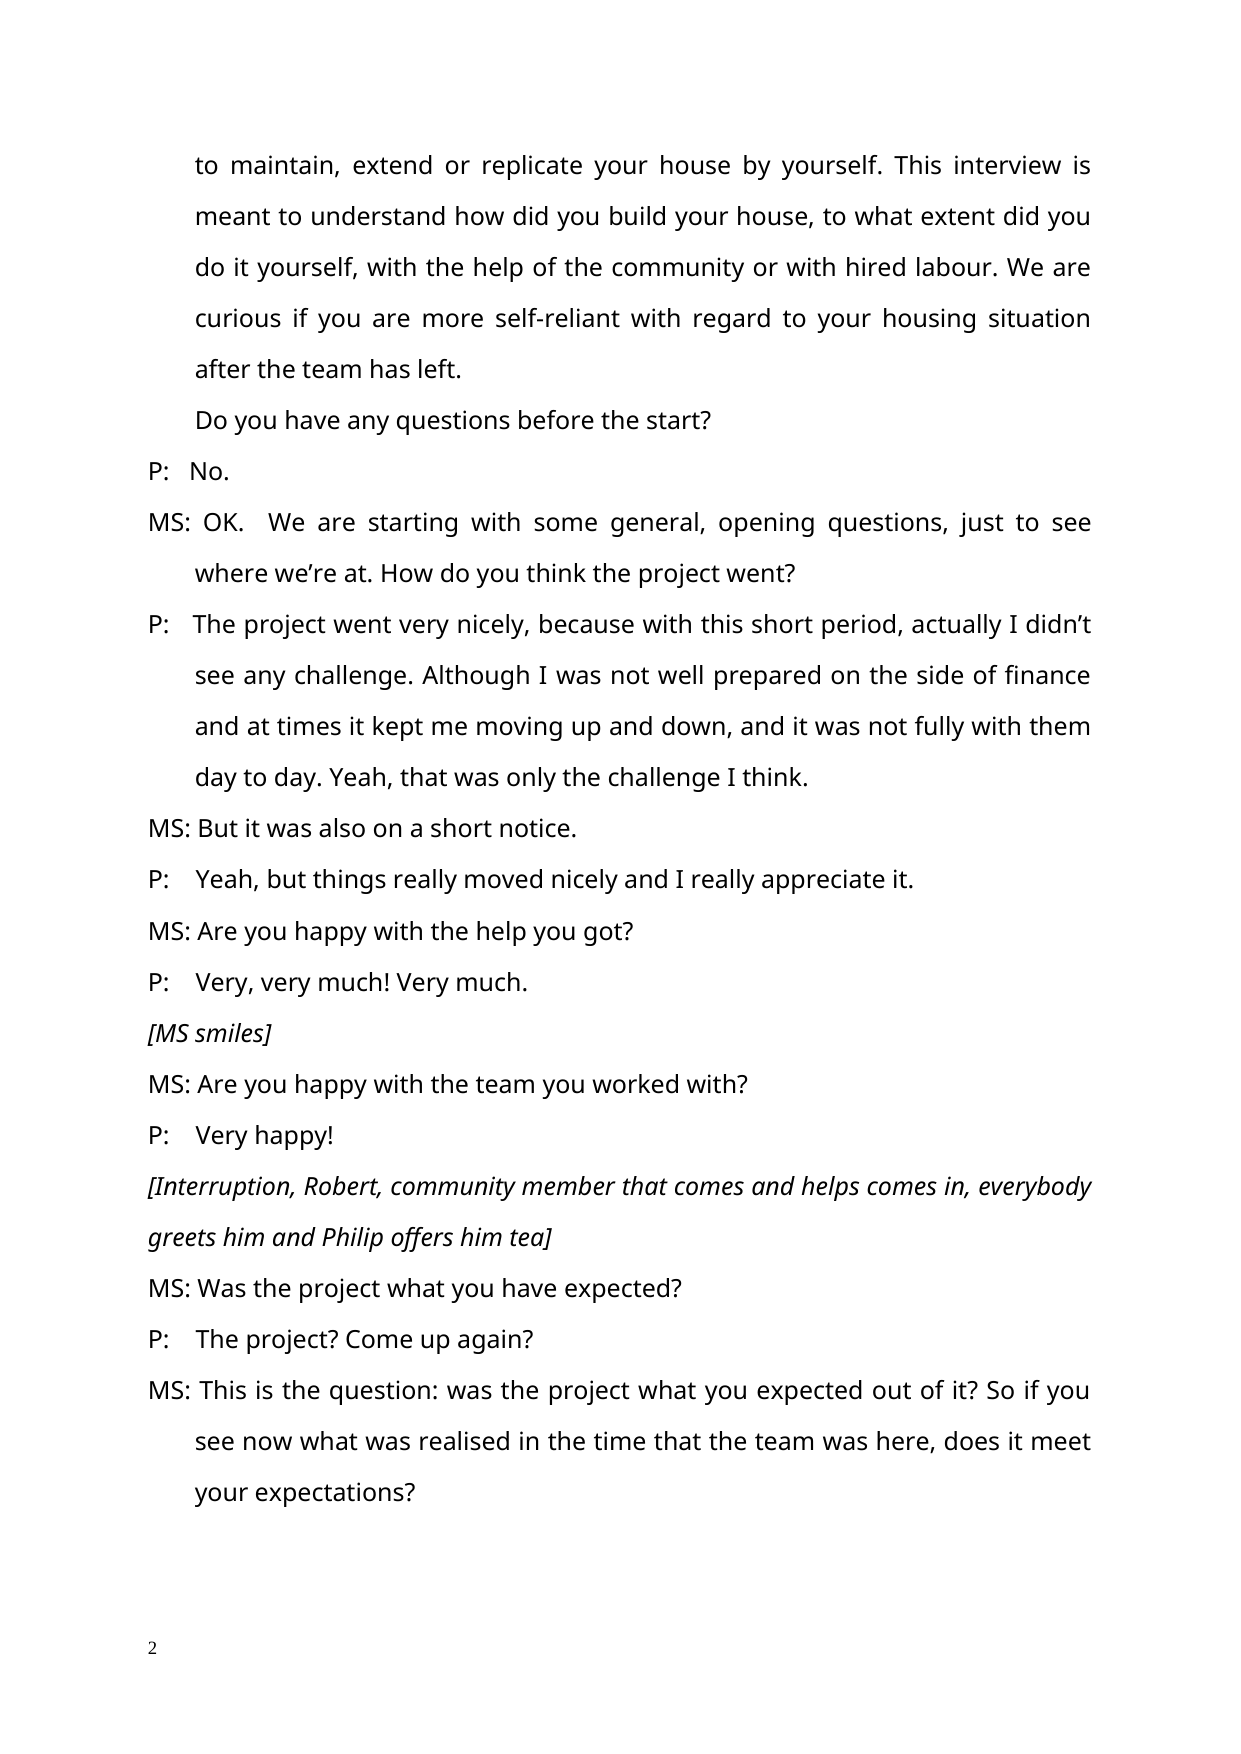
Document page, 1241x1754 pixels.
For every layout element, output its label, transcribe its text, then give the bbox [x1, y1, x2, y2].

text P: The project went very nicely, because with this short period, actually I didn’t see any challenge. Although I was not well prepared on the side of finance and at times it kept me moving up and down, and it was not fully with them day to day. Yeah, that was only the challenge I think. [148, 607, 1093, 794]
text P: Yeah, but things really moved nicely and I really appreciate it. [148, 862, 1093, 896]
text P: No. [148, 454, 1093, 488]
text P: The project? Come up again? [148, 1322, 1093, 1356]
text MS: Are you happy with the team you worked with? [148, 1066, 1093, 1100]
text Do you have any questions before the start? [194, 403, 1093, 437]
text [194, 148, 1093, 386]
text [MS smiles] [148, 1015, 1093, 1049]
text P: Very happy! [148, 1117, 1093, 1151]
text MS: This is the question: was the project what you expected out of it? So if you see now what was realised in the time that the team was here, does it meet your expectations? [148, 1373, 1093, 1509]
text MS: OK. We are starting with some general, opening questions, just to see where we’re at. How do you think the project went? [148, 505, 1093, 590]
text MS: Are you happy with the help you got? [148, 913, 1093, 947]
text MS: Was the project what you have expected? [148, 1271, 1093, 1304]
text MS: But it was also on a short notice. [148, 811, 1093, 845]
text [Interruption, Robert, community member that comes and helps comes in, everybody greets him and Philip offers him tea] [148, 1168, 1093, 1253]
text P: Very, very much! Very much. [148, 964, 1093, 998]
